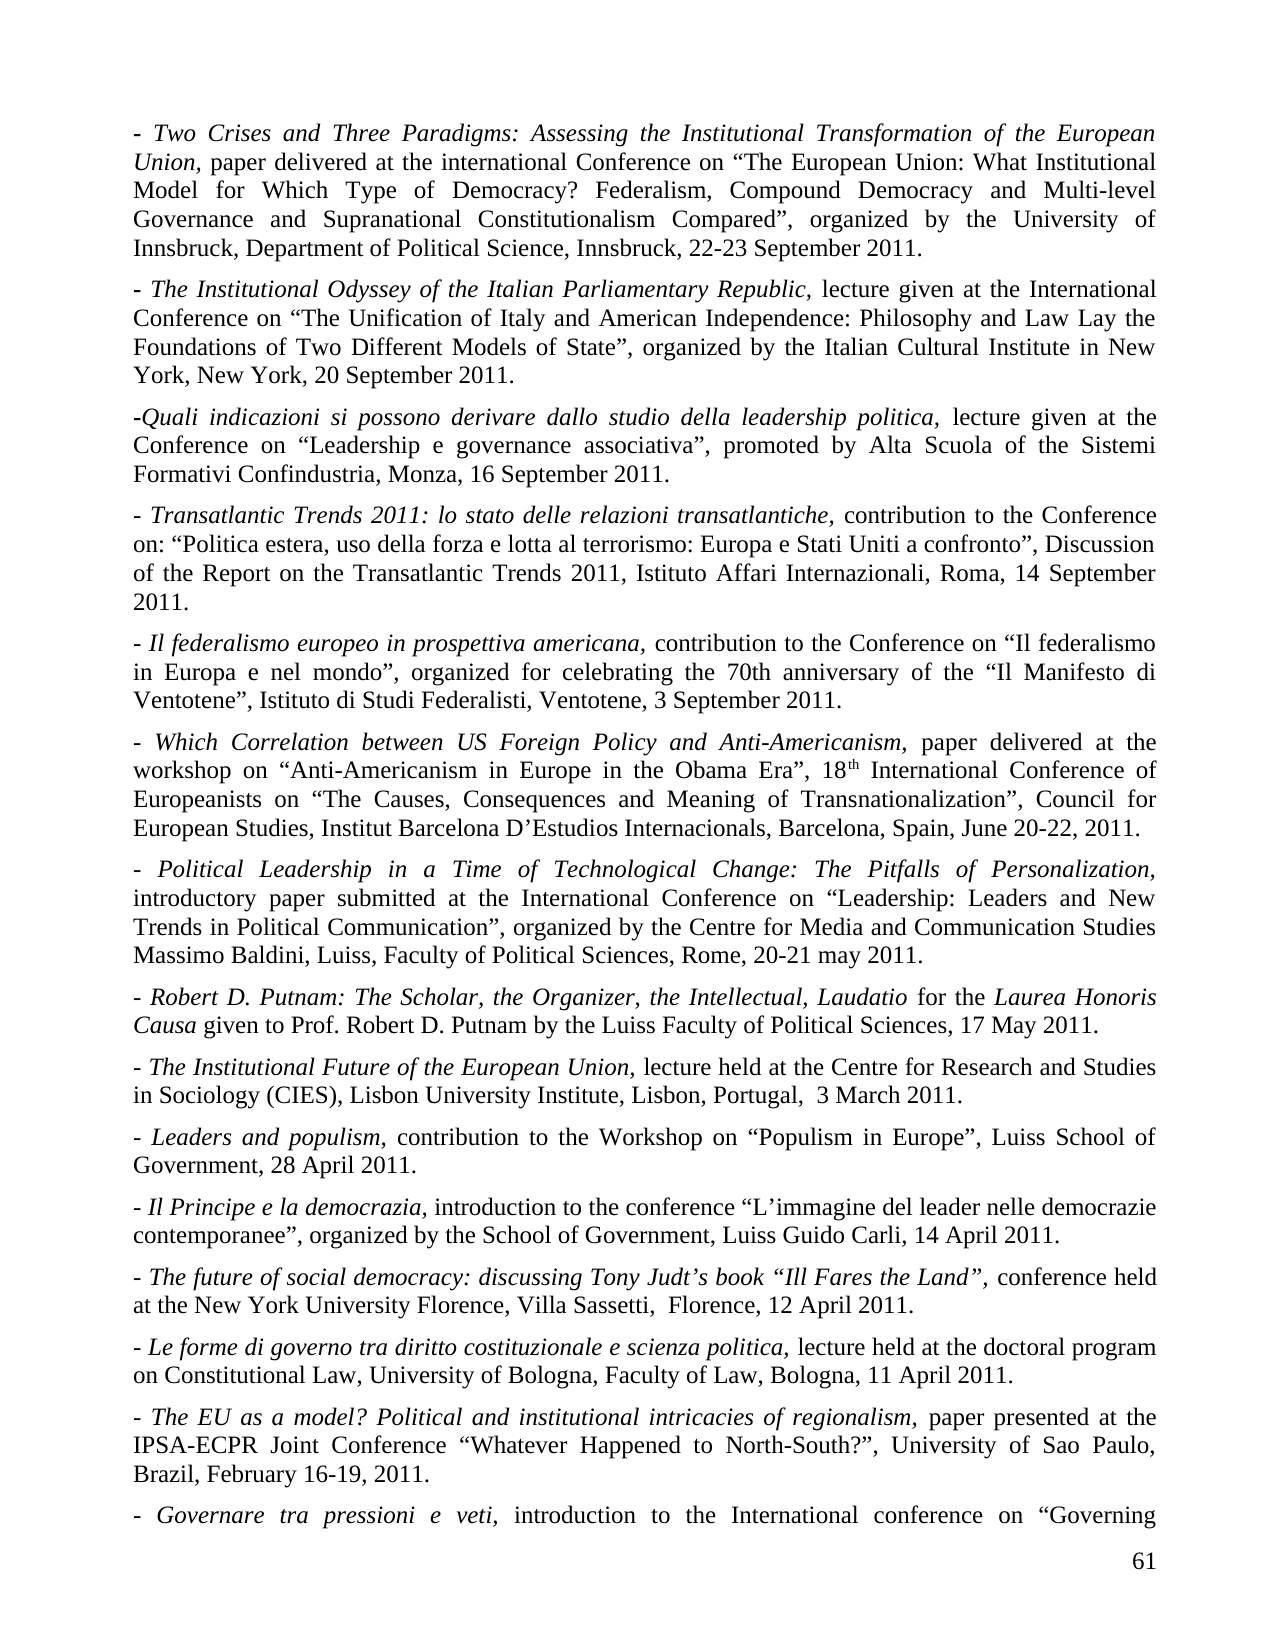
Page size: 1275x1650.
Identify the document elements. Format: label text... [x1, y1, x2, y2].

text - Leaders and populism, contribution to the Workshop on “Populism in Europe”, Luiss School of Government, 28 April 2011. [133, 1122, 1157, 1179]
text - Il federalismo europeo in prospettiva americana, contribution to the Conference on “Il federalismo in Europa e nel mondo”, organized for celebrating the 70th anniversary of the “Il Manifesto di Ventotene”, Istituto di Studi Federalisti, Ventotene, 3 September 2011. [133, 628, 1157, 714]
text - The future of social democracy: discussing Tony Judt’s book “Ill Fares the Land”, conference held at the New York University Florence, Villa Sassetti, Florence, 12 April 2011. [133, 1262, 1157, 1319]
text - The EU as a model? Political and institutional intricacies of regionalism, paper presented at the IPSA-ECPR Joint Conference “Whatever Happened to North-South?”, University of Sao Paulo, Brazil, February 16-19, 2011. [133, 1402, 1157, 1488]
text - Transatlantic Trends 2011: lo stato delle relazioni transatlantiche, contribution to the Conference on: “Politica estera, uso della forza e lotta al terrorismo: Europa e Stati Uniti a confronto”, Discussion of the Report on the Transatlantic Trends 2011, Istituto Affari Internazionali, Roma, 14 September 2011. [133, 501, 1157, 616]
text -Quali indicazioni si possono derivare dallo studio della leadership politica, lecture given at the Conference on “Leadership e governance associativa”, promoted by Alta Scuola of the Sistemi Formativi Confindustria, Monza, 16 September 2011. [133, 402, 1157, 488]
text - Il Principe e la democrazia, introduction to the conference “L’immagine del leader nelle democrazie contemporanee”, organized by the School of Government, Luiss Guido Carli, 14 April 2011. [133, 1192, 1157, 1249]
text - The Institutional Odyssey of the Italian Parliamentary Republic, lecture given at the International Conference on “The Unification of Italy and American Independence: Philosophy and Law Lay the Foundations of Two Different Models of State”, organized by the Italian Cultural Institute in New York, New York, 20 September 2011. [133, 274, 1157, 389]
text - Robert D. Putnam: The Scholar, the Organizer, the Intellectual, Laudatio for the Laurea Honoris Causa given to Prof. Robert D. Putnam by the Luiss Faculty of Political Sciences, 17 May 2011. [133, 982, 1157, 1039]
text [133, 1501, 1157, 1529]
text - Which Correlation between US Foreign Policy and Anti-Americanism, paper delivered at the workshop on “Anti-Americanism in Europe in the Obama Era”, 18th International Conference of Europeanists on “The Causes, Consequences and Meaning of Transnationalization”, Council for European Studies, Institut Barcelona D’Estudios Internacionals, Barcelona, Spain, June 20-22, 2011. [133, 727, 1157, 842]
text - The Institutional Future of the European Union, lecture held at the Centre for Research and Studies in Sociology (CIES), Lisbon University Institute, Lisbon, Portugal, 3 March 2011. [133, 1052, 1157, 1109]
text - Le forme di governo tra diritto costituzionale e scienza politica, lecture held at the doctoral program on Constitutional Law, University of Bologna, Faculty of Law, Bologna, 11 April 2011. [133, 1332, 1157, 1389]
text - Two Crises and Three Paradigms: Assessing the Institutional Transformation of the European Union, paper delivered at the international Conference on “The European Union: What Institutional Model for Which Type of Democracy? Federalism, Compound Democracy and Multi-level Governance and Supranational Constitutionalism Compared”, organized by the University of Innsbruck, Department of Political Science, Innsbruck, 22-23 September 2011. [133, 118, 1157, 262]
text - Political Leadership in a Time of Technological Change: The Pitfalls of Personalization, introductory paper submitted at the International Conference on “Leadership: Leaders and New Trends in Political Communication”, organized by the Centre for Media and Communication Studies Massimo Baldini, Luiss, Faculty of Political Sciences, Rome, 20-21 may 2011. [133, 854, 1157, 969]
